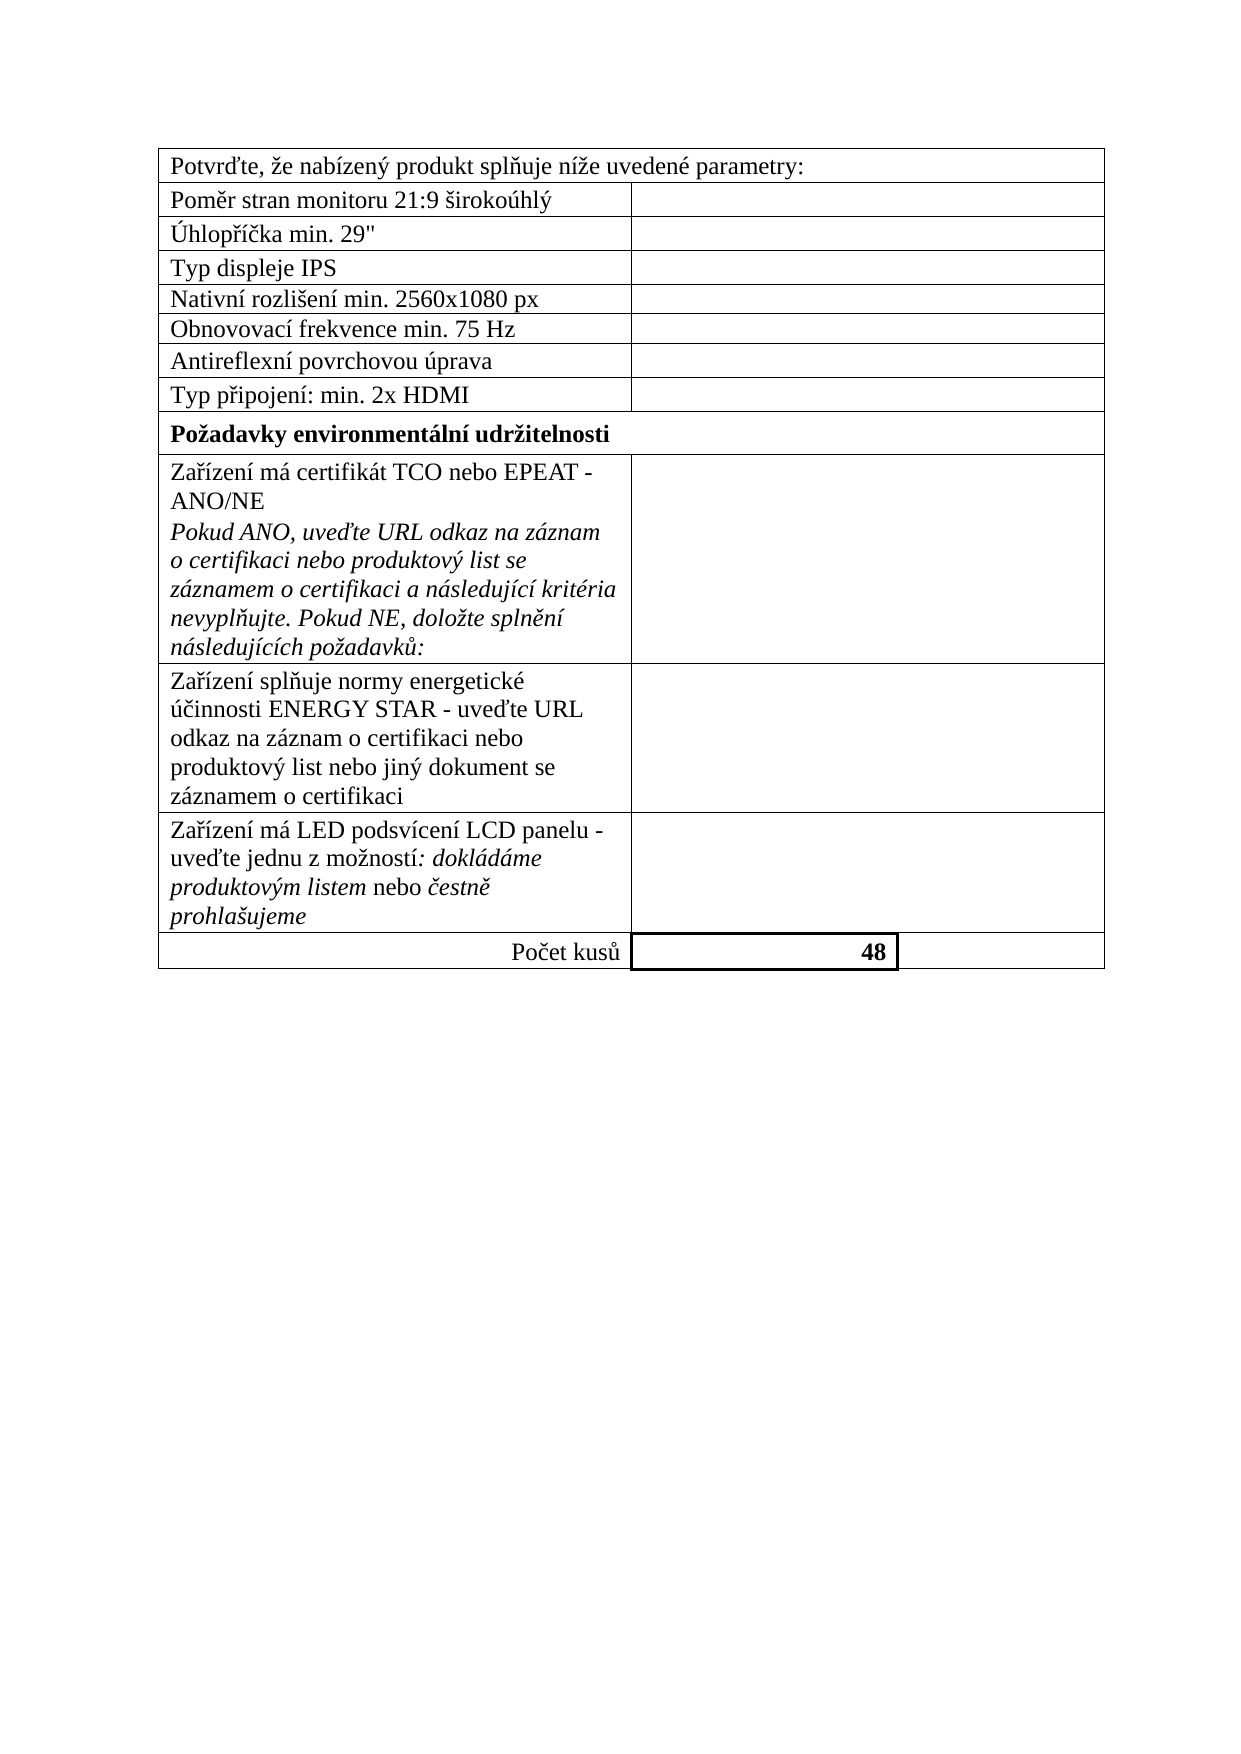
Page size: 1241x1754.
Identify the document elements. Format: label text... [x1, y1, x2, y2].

table_cell Nativní rozlišení min. 2560x1080 px [159, 285, 631, 313]
table_cell [632, 344, 1104, 377]
table_cell Antireflexní povrchovou úprava [159, 344, 631, 377]
table_cell Typ připojení: min. 2x HDMI [159, 378, 631, 411]
table_cell Úhlopříčka min. 29" [159, 217, 631, 249]
table_cell [632, 183, 1104, 216]
table_cell [632, 314, 1104, 343]
table_cell [632, 664, 1104, 812]
table_cell Zařízení splňuje normy energetické účinnosti ENERGY STAR - uveďte URL odkaz na záznam o certifikaci nebo produktový list nebo jiný dokument se záznamem o certifikaci [159, 664, 631, 812]
table_cell Zařízení má LED podsvícení LCD panelu - uveďte jednu z možností: dokládáme produktovým listem nebo čestně prohlašujeme [159, 813, 631, 932]
table_cell [632, 378, 1104, 411]
table_cell Typ displeje IPS [159, 251, 631, 283]
table_cell [632, 285, 1104, 313]
table_cell Poměr stran monitoru 21:9 širokoúhlý [159, 183, 631, 216]
table_cell [632, 455, 1104, 663]
table_cell [632, 813, 1104, 932]
table_cell Požadavky environmentální udržitelnosti [159, 412, 1104, 454]
table_cell Obnovovací frekvence min. 75 Hz [159, 314, 631, 343]
table_cell [632, 217, 1104, 249]
table_cell 48 [633, 935, 896, 968]
table_cell [899, 933, 1104, 968]
table_cell [632, 251, 1104, 283]
table_cell Počet kusů [159, 933, 630, 968]
table_cell Zařízení má certifikát TCO nebo EPEAT - ANO/NE Pokud ANO, uveďte URL odkaz na záznam o certifikaci nebo produktový list se záznamem o certifikaci a následující kritéria nevyplňujte. Pokud NE, doložte splnění následujících požadavků: [159, 455, 631, 663]
table_cell Potvrďte, že nabízený produkt splňuje níže uvedené parametry: [159, 149, 1104, 182]
